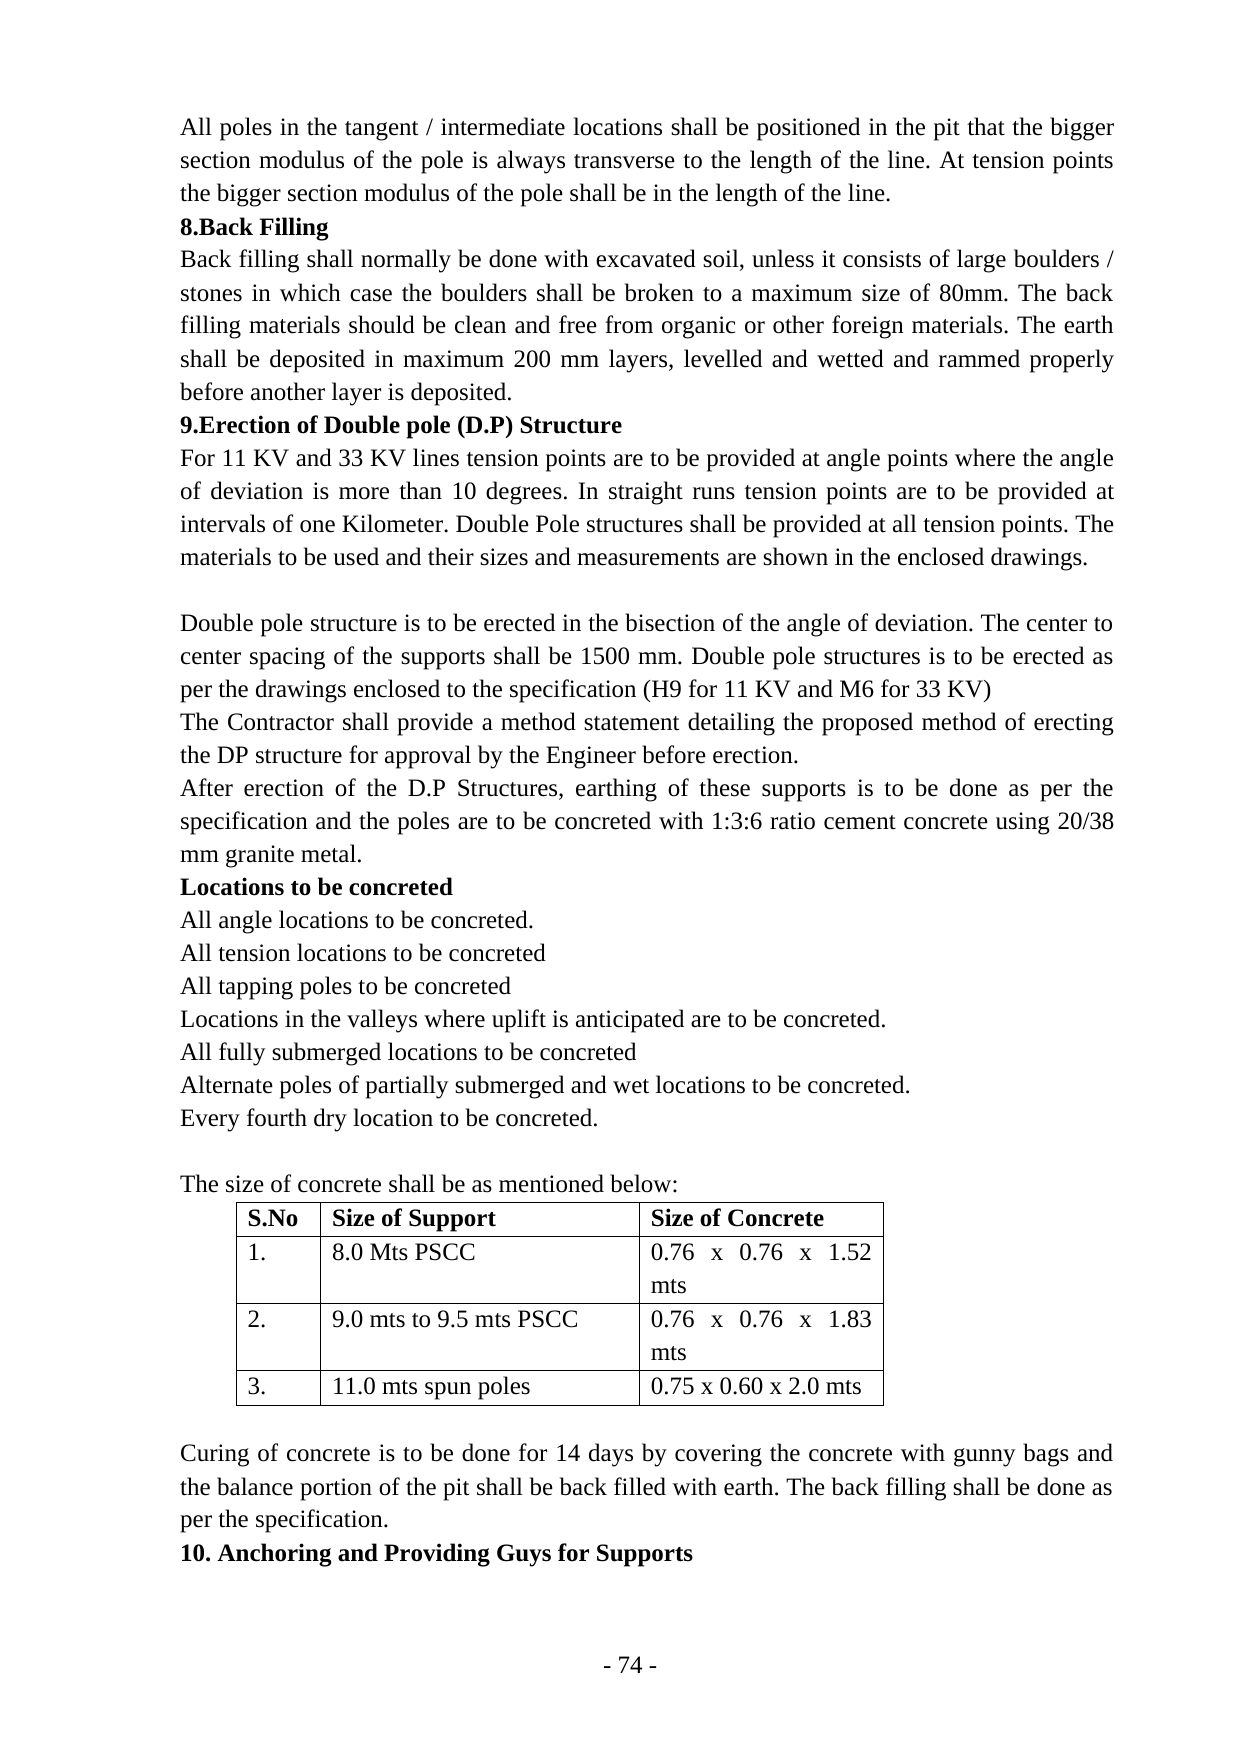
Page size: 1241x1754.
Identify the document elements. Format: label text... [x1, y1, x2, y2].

text The Contractor shall provide a method statement detailing the proposed method of erecting the DP structure for approval by the Engineer before erection. [180, 707, 1115, 769]
text For 11 KV and 33 KV lines tension points are to be provided at angle points where the angle of deviation is more than 10 degrees. In straight runs tension points are to be provided at intervals of one Kilometer. Double Pole structures shall be provided at all tension points. The materials to be used and their sizes and measurements are shown in the enclosed drawings. [180, 443, 1115, 571]
text Curing of concrete is to be done for 14 days by covering the concrete with gunny bags and the balance portion of the pit shall be back filled with earth. The back filling shall be done as per the specification. [180, 1438, 1115, 1533]
text Locations to be concreted [180, 872, 1115, 901]
text Every fourth dry location to be concreted. [180, 1103, 1115, 1132]
text Back filling shall normally be done with excavated soil, unless it consists of large boulders / stones in which case the boulders shall be broken to a maximum size of 80mm. The back filling materials should be clean and free from organic or other foreign materials. The earth shall be deposited in maximum 200 mm layers, levelled and wetted and rammed properly before another layer is deposited. [180, 244, 1115, 405]
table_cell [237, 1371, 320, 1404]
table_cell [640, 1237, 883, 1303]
text 9.Erection of Double pole (D.P) Structure [180, 410, 1115, 438]
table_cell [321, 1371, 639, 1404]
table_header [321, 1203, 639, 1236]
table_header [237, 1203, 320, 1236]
text All fully submerged locations to be concreted [180, 1037, 1115, 1066]
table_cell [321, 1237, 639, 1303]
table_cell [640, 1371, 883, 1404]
text All angle locations to be concreted. [180, 905, 1115, 934]
text 10. Anchoring and Providing Guys for Supports [180, 1538, 1115, 1566]
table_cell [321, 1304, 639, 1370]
text All poles in the tangent / intermediate locations shall be positioned in the pit that the bigger section modulus of the pole is always transverse to the length of the line. At tension points the bigger section modulus of the pole shall be in the length of the line. [180, 112, 1115, 207]
text Alternate poles of partially submerged and wet locations to be concreted. [180, 1070, 1115, 1099]
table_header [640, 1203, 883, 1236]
text Double pole structure is to be erected in the bisection of the angle of deviation. The center to center spacing of the supports shall be 1500 mm. Double pole structures is to be erected as per the drawings enclosed to the specification (H9 for 11 KV and M6 for 33 KV) [180, 608, 1115, 703]
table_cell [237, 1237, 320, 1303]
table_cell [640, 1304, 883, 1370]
text All tapping poles to be concreted [180, 971, 1115, 1000]
text All tension locations to be concreted [180, 938, 1115, 967]
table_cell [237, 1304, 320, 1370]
text The size of concrete shall be as mentioned below: [180, 1169, 1115, 1198]
text 8.Back Filling [180, 212, 1115, 240]
text Locations in the valleys where uplift is anticipated are to be concreted. [180, 1004, 1115, 1033]
text After erection of the D.P Structures, earthing of these supports is to be done as per the specification and the poles are to be concreted with 1:3:6 ratio cement concrete using 20/38 mm granite metal. [180, 773, 1115, 868]
